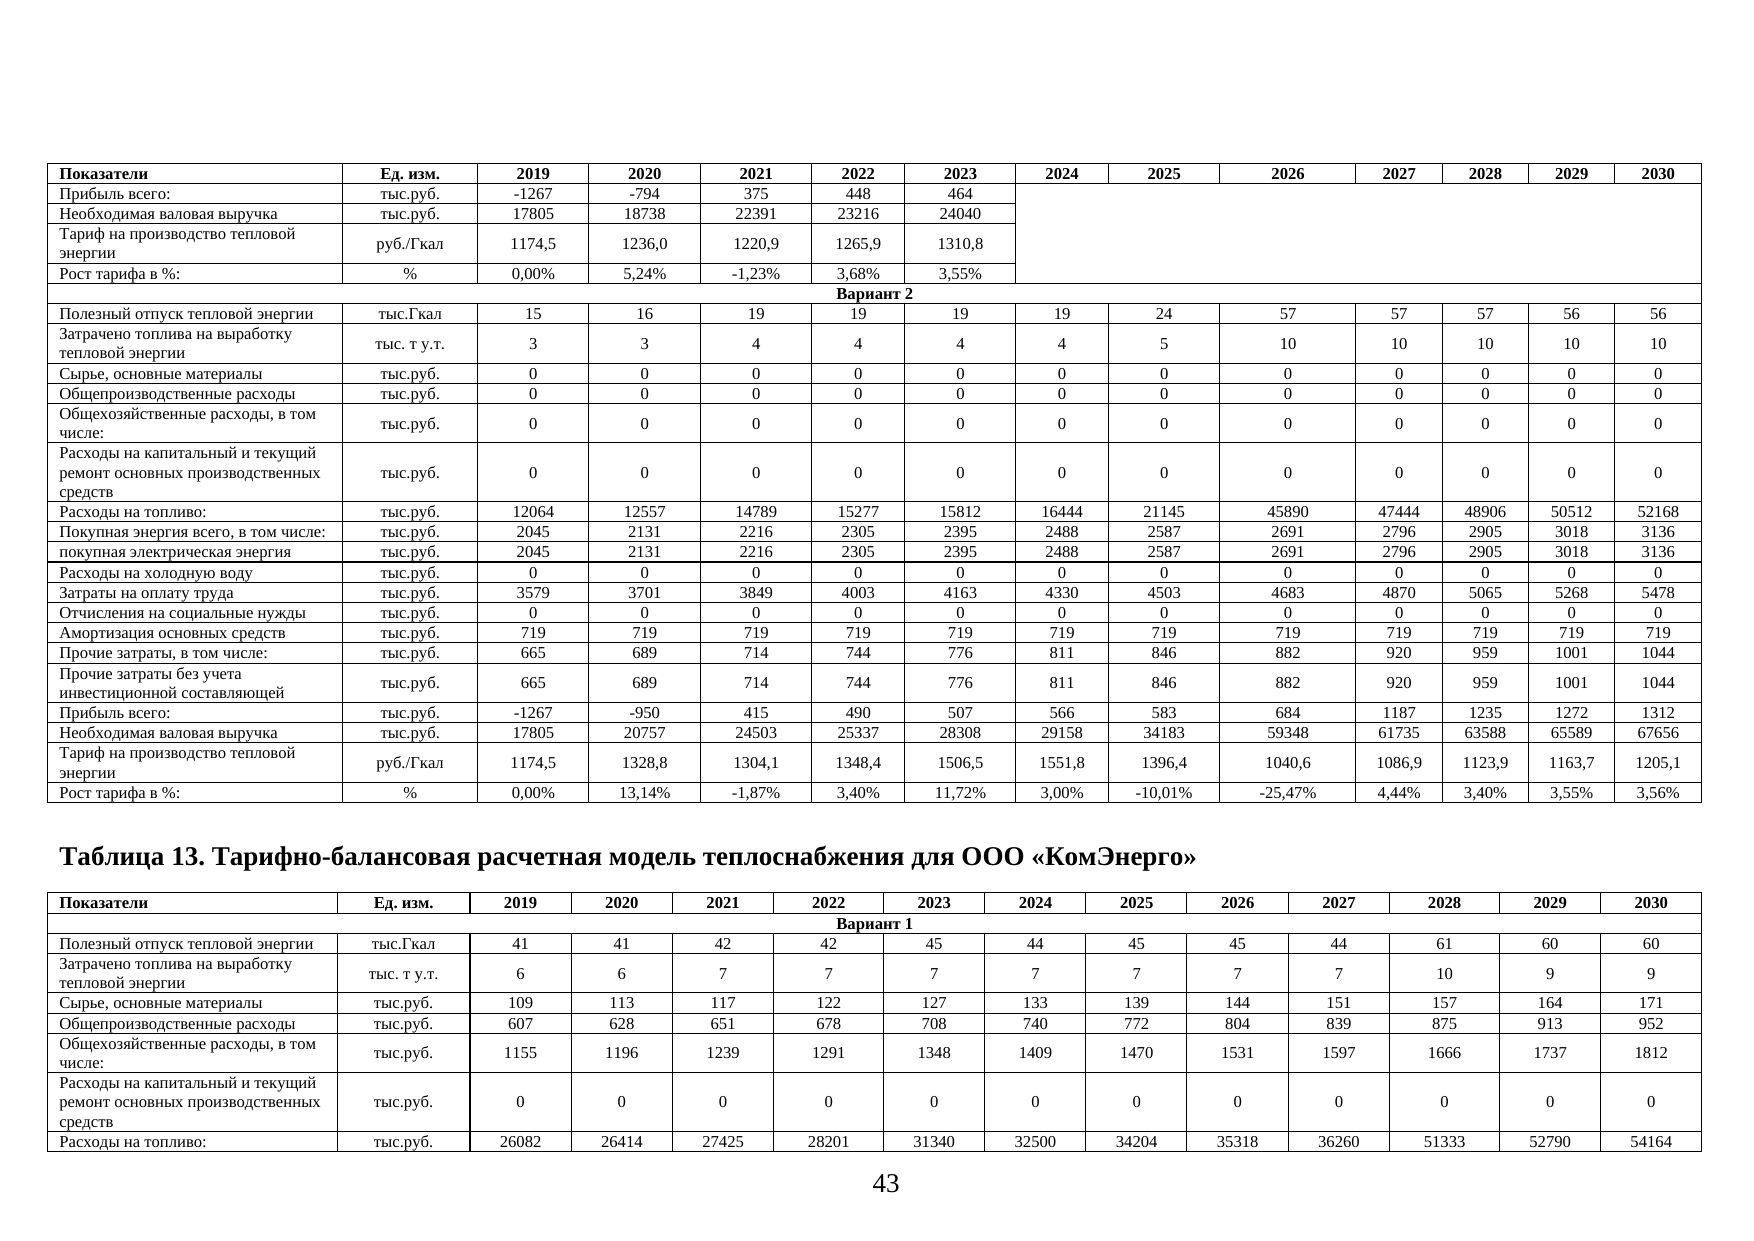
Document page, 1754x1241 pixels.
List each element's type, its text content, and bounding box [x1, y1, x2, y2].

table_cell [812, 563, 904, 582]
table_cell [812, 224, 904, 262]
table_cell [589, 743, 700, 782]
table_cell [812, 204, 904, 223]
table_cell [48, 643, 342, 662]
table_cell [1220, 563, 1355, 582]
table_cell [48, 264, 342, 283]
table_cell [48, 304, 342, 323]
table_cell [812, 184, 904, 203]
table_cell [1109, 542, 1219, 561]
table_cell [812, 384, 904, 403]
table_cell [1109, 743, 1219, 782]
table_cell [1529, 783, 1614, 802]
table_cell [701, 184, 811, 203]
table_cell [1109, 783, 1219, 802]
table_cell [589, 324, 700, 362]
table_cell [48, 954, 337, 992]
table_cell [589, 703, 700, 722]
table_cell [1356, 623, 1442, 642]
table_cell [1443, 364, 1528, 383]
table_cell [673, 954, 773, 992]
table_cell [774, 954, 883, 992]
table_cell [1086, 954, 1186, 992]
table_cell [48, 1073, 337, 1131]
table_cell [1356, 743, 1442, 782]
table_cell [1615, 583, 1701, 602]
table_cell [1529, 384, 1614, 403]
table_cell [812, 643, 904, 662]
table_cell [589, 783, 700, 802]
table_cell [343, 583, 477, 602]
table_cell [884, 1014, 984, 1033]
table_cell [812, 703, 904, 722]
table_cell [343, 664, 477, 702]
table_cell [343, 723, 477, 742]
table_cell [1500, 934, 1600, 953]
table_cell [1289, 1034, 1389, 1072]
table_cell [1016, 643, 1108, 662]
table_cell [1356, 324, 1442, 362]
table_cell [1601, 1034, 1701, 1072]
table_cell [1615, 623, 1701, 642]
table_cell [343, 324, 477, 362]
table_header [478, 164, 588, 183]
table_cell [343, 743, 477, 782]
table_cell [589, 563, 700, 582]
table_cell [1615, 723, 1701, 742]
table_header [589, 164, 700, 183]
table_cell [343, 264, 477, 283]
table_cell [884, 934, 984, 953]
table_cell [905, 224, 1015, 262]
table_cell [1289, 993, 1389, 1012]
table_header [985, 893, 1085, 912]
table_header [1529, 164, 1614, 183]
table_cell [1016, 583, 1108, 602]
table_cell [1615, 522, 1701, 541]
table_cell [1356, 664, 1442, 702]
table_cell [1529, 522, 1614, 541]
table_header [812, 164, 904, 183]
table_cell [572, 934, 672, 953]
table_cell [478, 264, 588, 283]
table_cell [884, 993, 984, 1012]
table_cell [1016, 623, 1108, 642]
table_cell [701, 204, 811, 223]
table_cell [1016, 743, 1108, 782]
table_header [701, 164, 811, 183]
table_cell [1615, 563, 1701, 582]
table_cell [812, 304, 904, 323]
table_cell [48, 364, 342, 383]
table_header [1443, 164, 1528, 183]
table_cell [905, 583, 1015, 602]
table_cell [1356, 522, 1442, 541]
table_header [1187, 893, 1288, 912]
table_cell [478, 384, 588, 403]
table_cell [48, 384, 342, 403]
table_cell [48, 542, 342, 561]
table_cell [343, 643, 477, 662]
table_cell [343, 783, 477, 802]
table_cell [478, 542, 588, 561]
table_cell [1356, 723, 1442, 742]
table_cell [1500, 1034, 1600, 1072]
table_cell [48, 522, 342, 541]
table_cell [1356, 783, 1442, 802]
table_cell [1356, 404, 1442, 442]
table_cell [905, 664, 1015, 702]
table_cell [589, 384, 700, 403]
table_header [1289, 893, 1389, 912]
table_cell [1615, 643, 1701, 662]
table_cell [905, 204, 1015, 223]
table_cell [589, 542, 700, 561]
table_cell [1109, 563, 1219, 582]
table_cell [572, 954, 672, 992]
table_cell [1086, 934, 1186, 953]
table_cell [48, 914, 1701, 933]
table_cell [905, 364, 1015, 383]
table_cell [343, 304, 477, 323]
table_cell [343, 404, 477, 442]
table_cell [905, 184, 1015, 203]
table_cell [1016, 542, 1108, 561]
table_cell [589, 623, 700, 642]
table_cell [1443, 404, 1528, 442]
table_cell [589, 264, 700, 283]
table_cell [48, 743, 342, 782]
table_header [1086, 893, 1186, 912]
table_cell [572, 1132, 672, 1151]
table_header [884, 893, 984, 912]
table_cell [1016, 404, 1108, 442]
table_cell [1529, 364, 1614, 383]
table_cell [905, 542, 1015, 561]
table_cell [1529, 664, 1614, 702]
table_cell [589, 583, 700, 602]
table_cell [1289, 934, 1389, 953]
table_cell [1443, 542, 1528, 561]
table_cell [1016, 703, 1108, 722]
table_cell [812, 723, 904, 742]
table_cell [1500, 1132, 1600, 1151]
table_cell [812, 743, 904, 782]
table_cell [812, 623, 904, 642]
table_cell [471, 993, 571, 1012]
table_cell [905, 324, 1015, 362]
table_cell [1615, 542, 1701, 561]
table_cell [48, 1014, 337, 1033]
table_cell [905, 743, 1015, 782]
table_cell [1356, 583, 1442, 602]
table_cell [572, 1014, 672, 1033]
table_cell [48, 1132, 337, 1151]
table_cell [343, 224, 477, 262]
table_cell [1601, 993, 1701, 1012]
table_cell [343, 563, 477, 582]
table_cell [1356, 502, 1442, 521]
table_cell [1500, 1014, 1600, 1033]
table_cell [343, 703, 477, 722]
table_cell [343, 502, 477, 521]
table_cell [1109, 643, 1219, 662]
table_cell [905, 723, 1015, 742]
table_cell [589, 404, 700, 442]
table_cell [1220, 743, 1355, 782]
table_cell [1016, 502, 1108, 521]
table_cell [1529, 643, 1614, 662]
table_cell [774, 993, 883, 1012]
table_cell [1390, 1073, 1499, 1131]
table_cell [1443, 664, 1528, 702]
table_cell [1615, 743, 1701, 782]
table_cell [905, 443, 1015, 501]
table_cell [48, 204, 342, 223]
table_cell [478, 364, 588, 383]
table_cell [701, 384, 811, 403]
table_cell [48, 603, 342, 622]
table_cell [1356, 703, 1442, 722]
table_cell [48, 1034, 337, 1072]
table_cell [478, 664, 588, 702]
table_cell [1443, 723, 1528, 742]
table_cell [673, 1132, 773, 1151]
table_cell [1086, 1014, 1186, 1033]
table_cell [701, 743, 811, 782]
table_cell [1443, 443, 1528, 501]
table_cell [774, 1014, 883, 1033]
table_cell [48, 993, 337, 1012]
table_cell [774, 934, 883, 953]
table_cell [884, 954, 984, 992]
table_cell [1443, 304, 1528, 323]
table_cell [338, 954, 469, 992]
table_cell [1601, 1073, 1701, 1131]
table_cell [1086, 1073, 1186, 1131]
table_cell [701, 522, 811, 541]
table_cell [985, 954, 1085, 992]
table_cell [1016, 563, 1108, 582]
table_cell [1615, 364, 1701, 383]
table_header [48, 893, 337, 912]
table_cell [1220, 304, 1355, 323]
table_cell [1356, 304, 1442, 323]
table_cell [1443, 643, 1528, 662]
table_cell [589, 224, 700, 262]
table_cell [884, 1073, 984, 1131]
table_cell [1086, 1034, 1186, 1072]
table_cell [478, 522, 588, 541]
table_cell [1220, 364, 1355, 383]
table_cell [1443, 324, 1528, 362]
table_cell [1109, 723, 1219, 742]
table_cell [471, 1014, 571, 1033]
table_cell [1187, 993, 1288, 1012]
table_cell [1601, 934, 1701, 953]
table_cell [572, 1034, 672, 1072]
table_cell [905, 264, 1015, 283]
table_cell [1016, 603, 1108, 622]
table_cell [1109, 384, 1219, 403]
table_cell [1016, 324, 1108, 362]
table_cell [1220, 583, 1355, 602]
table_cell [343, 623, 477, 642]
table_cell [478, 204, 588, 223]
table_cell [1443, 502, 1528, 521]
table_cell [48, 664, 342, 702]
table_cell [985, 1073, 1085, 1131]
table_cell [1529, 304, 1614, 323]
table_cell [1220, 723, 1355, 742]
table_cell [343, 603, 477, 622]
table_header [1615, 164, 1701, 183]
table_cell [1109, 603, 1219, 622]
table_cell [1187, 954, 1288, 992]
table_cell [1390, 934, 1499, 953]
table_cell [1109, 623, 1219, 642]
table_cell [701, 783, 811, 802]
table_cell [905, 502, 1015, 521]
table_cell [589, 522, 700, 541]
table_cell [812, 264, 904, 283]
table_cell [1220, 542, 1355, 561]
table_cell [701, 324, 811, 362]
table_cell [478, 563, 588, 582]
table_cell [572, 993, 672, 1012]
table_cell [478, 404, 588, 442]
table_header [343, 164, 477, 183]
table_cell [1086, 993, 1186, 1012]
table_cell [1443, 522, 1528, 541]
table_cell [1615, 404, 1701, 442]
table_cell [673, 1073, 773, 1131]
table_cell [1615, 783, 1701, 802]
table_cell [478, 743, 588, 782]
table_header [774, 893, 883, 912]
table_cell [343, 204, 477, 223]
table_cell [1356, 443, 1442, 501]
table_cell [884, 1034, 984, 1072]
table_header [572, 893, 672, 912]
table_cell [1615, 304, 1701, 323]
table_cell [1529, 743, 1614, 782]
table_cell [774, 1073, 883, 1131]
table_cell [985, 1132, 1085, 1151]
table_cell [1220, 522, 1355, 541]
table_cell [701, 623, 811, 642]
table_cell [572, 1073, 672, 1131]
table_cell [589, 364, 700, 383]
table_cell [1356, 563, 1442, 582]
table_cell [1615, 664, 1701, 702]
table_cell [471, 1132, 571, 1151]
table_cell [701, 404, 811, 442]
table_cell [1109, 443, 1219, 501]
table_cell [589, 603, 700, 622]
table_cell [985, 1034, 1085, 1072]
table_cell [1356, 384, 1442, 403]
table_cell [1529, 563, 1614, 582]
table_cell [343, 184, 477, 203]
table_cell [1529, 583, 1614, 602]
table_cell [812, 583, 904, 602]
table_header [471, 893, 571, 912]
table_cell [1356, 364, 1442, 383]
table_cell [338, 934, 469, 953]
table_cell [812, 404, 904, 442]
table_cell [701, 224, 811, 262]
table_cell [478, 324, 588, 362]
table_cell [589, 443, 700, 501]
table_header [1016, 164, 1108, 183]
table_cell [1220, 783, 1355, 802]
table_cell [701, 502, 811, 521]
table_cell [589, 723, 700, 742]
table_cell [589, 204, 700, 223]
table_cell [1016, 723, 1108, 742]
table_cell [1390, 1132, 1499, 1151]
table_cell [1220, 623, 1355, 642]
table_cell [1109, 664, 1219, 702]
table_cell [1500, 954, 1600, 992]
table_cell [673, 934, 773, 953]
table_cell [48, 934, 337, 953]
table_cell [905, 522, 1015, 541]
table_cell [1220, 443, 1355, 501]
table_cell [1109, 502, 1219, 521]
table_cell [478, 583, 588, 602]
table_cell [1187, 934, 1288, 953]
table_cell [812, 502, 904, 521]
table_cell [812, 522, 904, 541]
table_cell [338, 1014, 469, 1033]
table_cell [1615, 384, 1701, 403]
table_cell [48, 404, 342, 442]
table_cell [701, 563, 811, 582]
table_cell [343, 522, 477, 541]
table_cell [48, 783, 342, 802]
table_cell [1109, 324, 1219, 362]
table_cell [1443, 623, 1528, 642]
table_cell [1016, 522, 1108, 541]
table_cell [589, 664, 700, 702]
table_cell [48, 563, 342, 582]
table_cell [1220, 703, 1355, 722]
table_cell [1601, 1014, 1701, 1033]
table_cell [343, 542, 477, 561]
text Таблица 13. Тарифно-балансовая расчетная модель теплоснабжения для ООО «КомЭнерго» [59, 840, 1713, 871]
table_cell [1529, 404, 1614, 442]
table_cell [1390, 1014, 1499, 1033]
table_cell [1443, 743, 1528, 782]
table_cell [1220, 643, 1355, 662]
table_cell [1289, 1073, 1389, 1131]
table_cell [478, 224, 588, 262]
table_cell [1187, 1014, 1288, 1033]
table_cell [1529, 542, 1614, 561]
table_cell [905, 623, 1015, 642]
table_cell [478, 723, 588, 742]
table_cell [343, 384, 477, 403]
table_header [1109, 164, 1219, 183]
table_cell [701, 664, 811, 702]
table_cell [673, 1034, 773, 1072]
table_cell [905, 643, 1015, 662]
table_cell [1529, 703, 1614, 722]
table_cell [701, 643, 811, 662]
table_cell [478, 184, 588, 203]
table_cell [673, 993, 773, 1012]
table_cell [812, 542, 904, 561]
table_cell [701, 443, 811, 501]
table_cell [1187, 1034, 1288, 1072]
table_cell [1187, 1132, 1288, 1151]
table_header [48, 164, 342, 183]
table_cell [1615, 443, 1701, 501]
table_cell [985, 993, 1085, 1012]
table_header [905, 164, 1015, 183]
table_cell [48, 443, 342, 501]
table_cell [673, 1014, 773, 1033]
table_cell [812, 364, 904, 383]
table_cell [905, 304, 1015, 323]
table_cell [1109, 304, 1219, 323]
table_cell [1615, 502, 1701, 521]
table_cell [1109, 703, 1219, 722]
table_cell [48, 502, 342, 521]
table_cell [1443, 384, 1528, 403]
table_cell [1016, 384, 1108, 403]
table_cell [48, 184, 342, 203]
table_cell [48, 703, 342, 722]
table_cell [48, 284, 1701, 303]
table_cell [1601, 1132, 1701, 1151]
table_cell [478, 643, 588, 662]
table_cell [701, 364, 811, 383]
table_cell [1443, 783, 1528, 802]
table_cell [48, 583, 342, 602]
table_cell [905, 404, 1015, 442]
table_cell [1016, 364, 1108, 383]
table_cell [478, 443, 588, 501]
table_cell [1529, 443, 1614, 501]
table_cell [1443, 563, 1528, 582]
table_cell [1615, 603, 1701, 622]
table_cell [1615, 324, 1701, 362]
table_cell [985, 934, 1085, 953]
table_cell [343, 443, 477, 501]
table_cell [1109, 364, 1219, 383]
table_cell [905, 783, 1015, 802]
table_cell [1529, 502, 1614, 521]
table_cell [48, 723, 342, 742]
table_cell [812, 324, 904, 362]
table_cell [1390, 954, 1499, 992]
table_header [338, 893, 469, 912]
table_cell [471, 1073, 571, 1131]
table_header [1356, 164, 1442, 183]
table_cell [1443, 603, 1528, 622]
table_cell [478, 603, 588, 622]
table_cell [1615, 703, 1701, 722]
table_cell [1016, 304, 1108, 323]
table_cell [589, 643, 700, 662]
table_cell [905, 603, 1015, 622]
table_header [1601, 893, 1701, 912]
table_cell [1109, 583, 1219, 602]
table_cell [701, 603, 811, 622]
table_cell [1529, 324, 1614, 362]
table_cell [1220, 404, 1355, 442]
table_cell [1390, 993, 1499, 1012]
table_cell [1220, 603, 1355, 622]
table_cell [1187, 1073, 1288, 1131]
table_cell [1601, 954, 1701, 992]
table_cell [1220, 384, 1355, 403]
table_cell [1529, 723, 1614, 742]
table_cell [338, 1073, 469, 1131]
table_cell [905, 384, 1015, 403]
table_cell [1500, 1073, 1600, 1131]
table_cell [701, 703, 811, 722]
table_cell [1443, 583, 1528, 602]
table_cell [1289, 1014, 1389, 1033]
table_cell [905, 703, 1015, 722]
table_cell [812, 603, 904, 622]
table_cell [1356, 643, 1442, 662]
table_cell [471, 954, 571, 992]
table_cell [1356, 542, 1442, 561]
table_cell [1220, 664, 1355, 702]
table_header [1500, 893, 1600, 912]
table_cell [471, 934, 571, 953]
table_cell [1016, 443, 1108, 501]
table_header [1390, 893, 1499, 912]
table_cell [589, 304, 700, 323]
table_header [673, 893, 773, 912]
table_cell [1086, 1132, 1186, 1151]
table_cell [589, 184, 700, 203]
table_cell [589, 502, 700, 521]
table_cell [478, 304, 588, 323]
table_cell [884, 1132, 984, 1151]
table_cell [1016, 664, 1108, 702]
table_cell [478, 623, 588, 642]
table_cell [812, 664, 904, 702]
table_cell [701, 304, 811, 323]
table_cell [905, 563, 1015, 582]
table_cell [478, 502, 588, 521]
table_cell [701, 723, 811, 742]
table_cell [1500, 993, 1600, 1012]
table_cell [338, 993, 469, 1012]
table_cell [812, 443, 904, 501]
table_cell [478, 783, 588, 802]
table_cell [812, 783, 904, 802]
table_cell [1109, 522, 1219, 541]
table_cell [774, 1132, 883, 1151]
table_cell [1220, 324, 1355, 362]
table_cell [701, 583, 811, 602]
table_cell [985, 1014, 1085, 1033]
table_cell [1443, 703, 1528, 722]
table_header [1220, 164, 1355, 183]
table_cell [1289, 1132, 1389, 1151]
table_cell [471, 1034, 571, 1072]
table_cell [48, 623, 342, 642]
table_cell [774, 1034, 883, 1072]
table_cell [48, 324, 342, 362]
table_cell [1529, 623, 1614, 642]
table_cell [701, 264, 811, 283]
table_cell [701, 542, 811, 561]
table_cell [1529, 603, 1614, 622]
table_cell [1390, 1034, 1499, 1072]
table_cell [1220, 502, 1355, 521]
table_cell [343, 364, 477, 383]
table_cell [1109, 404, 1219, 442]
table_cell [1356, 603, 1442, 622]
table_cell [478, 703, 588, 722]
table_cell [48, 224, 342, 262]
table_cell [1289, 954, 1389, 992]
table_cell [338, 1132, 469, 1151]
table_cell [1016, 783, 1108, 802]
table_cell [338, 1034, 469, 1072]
